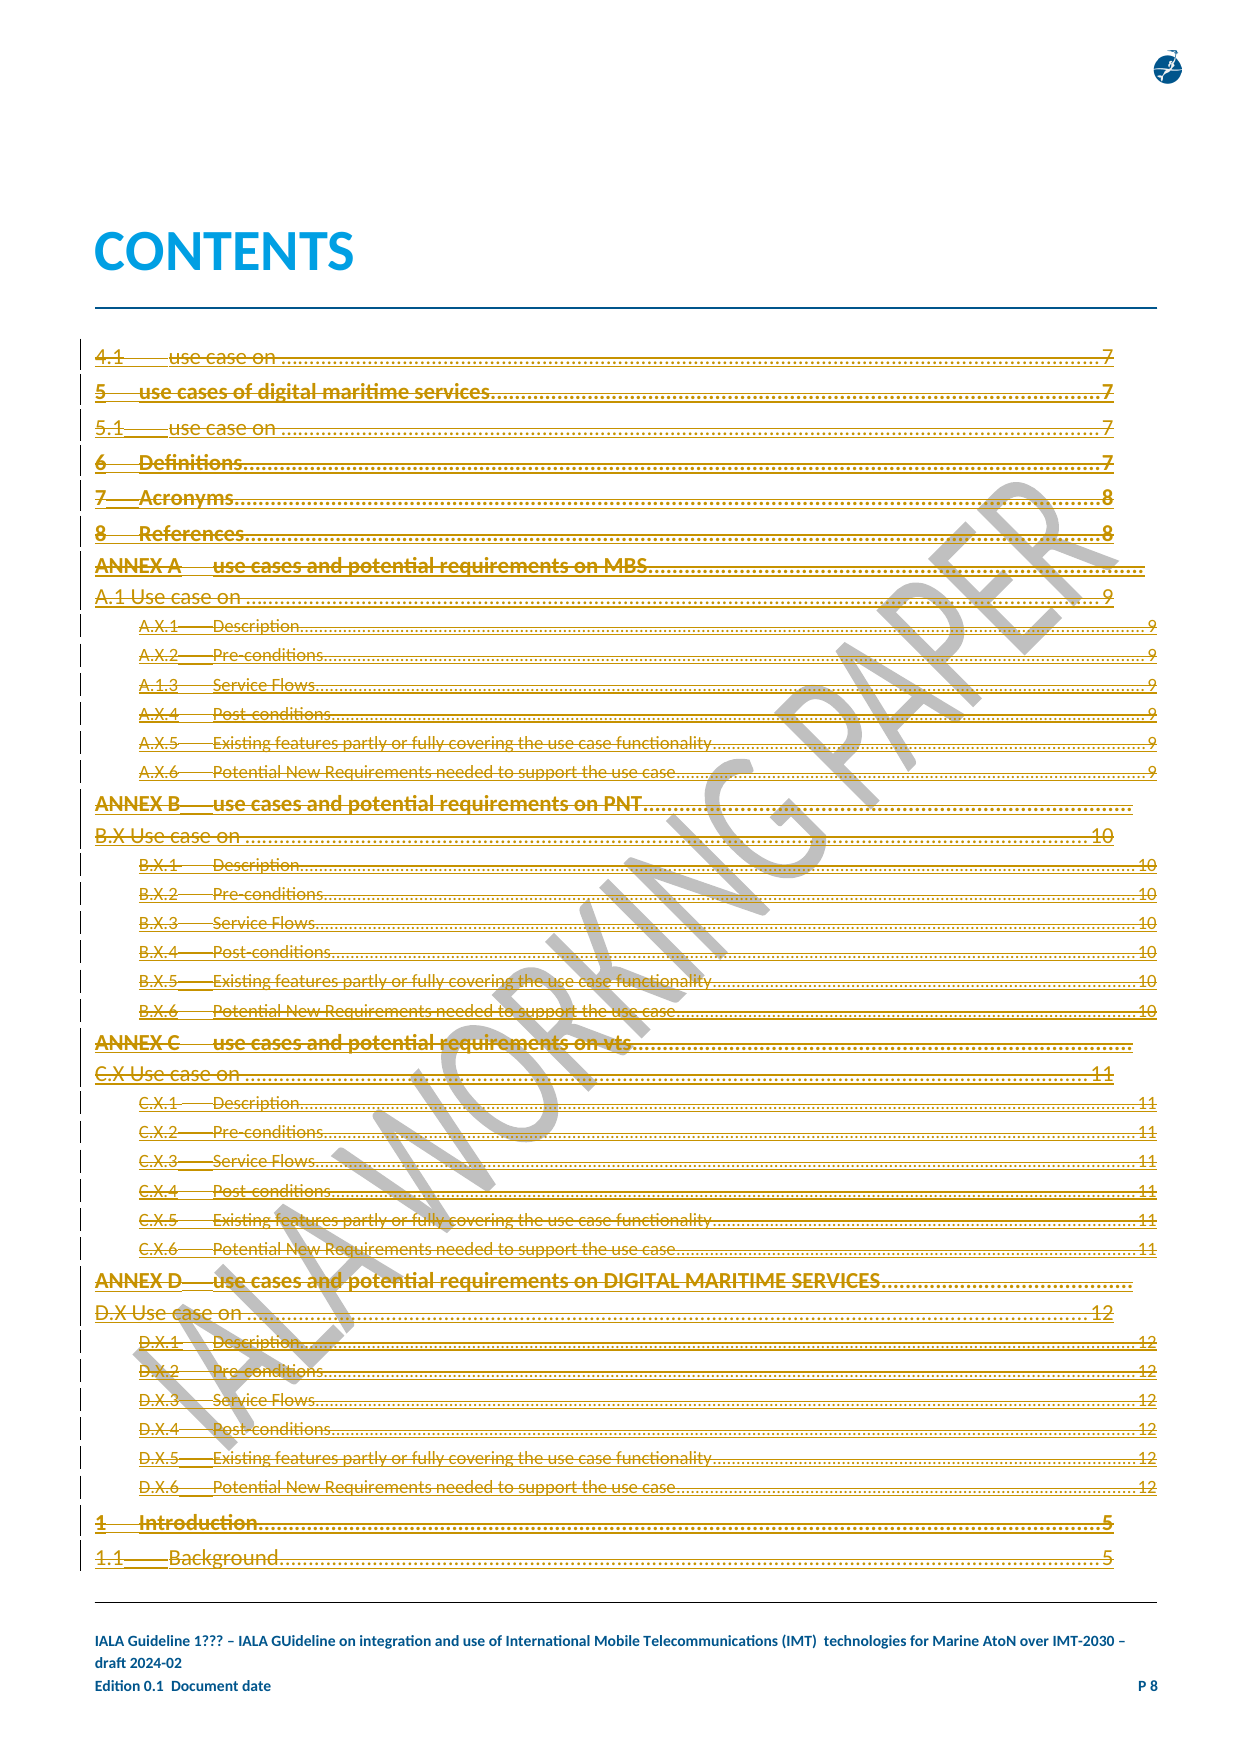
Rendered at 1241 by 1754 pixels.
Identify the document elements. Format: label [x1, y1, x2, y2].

picture [1122, 0, 1241, 119]
